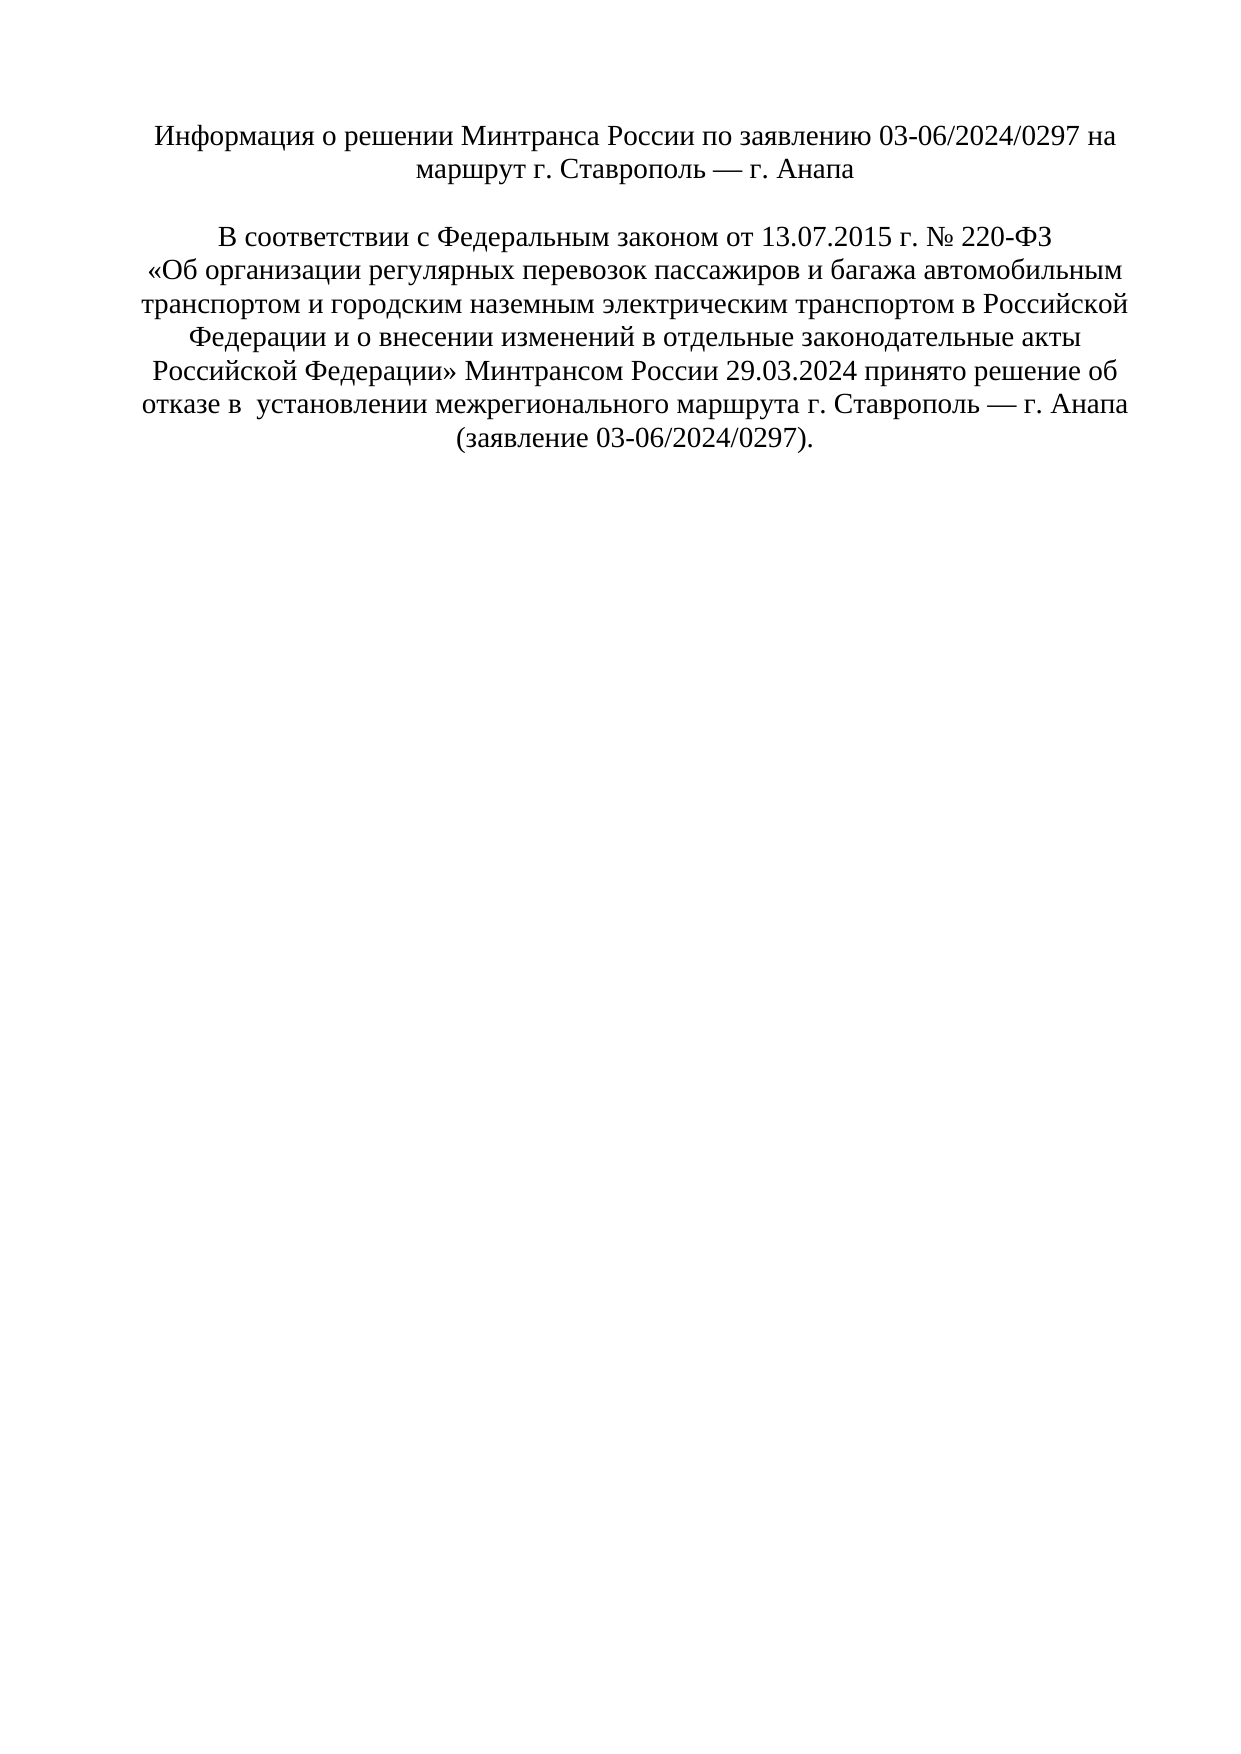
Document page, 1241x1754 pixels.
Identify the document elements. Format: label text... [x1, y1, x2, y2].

text Информация о решении Минтранса России по заявлению 03-06/2024/0297 на маршрут г. Ставрополь — г. Анапа [118, 118, 1152, 185]
text В соответствии с Федеральным законом от 13.07.2015 г. № 220-ФЗ «Об организации регулярных перевозок пассажиров и багажа автомобильным транспортом и городским наземным электрическим транспортом в Российской Федерации и о внесении изменений в отдельные законодательные акты Российской Федерации» Минтрансом России 29.03.2024 принято решение об отказе в установлении межрегионального маршрута г. Ставрополь — г. Анапа (заявление 03-06/2024/0297). [118, 219, 1152, 453]
